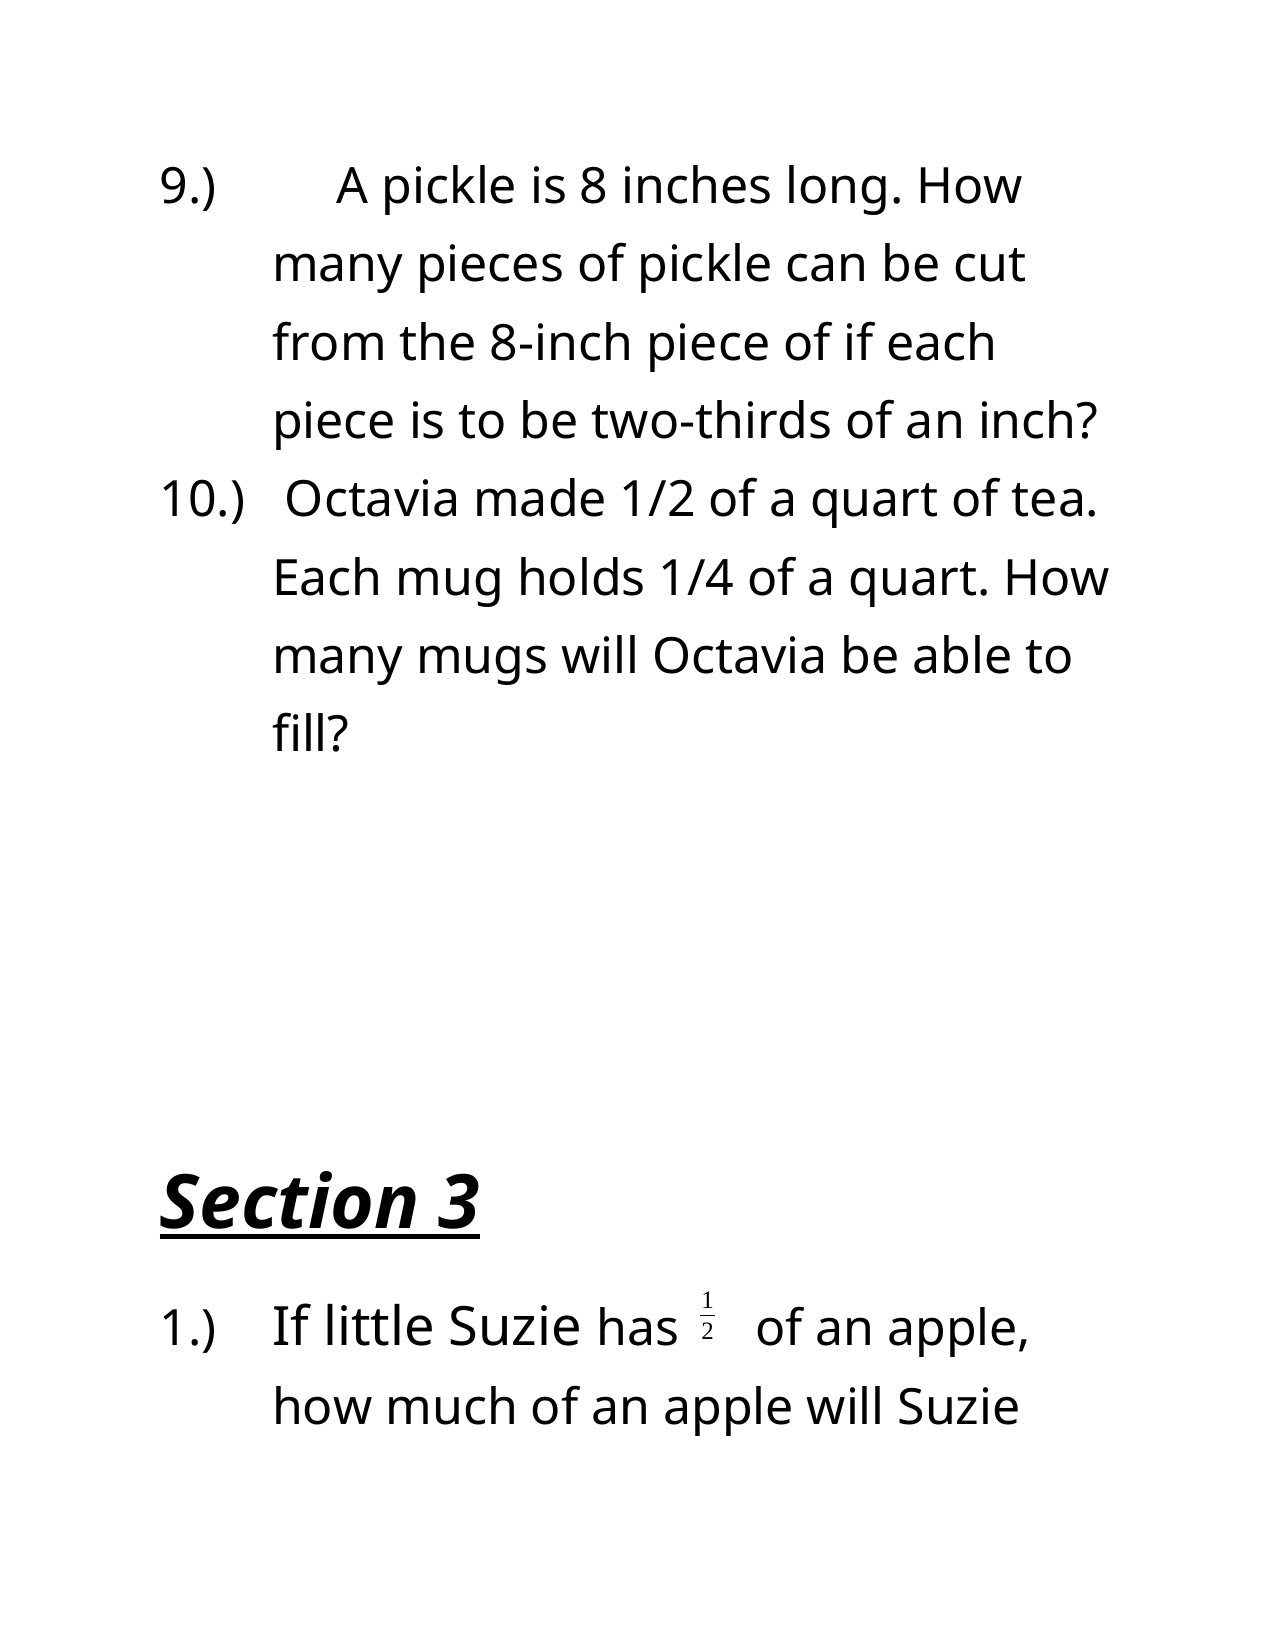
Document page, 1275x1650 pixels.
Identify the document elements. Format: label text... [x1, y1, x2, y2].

text Section 3 [159, 1148, 1125, 1250]
list A pickle is 8 inches long. How many pieces of pickle can be cut from the 8-inch piece of if each piece is to be two-thirds of an inch? [159, 150, 1125, 453]
list Octavia made 1/2 of a quart of tea. Each mug holds 1/4 of a quart. How many mugs will Octavia be able to fill? [159, 463, 1125, 766]
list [159, 1286, 1125, 1439]
